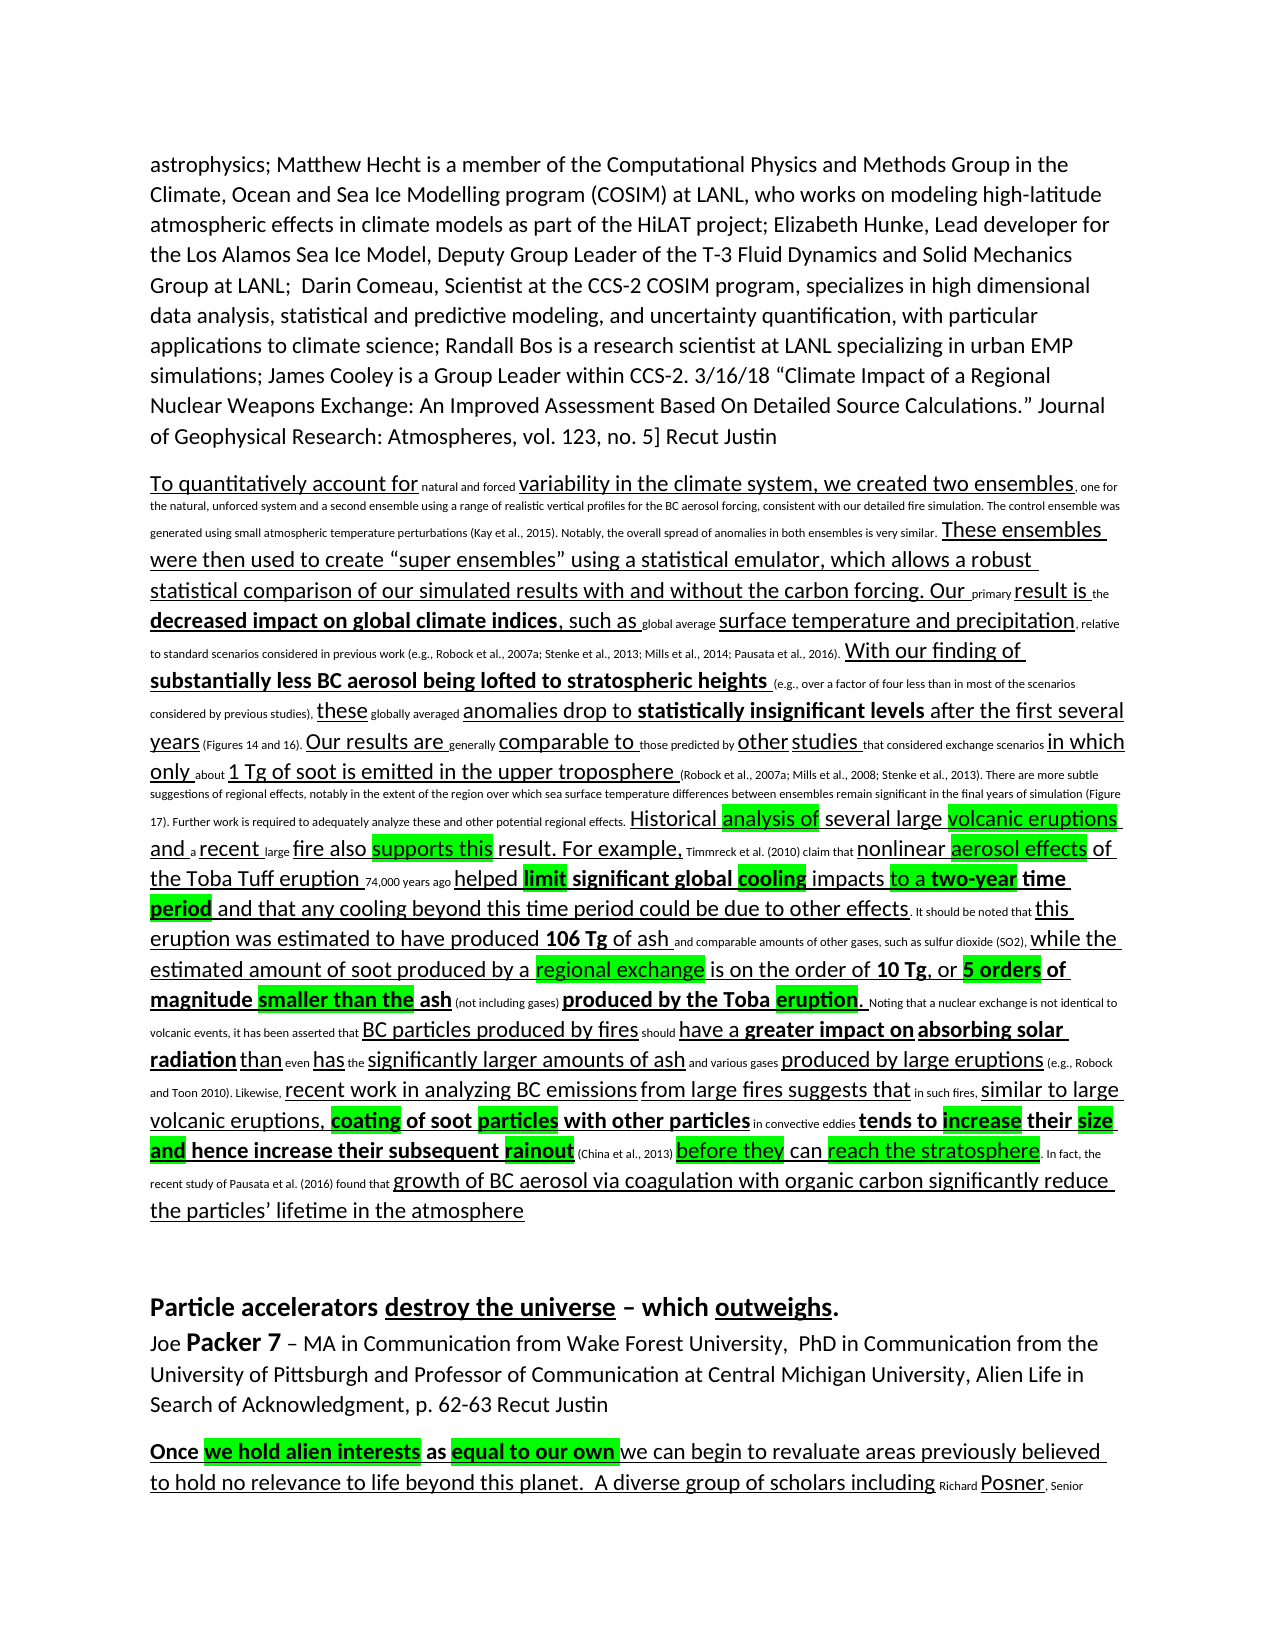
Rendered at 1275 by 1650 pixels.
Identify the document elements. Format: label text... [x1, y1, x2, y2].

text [150, 150, 1125, 450]
text To quantitatively account for natural and forced variability in the climate system, we created two ensembles, one for the natural, unforced system and a second ensemble using a range of realistic vertical profiles for the BC aerosol forcing, consistent with our detailed fire simulation. The control ensemble was generated using small atmospheric temperature perturbations (Kay et al., 2015). Notably, the overall spread of anomalies in both ensembles is very similar. These ensembles were then used to create “super ensembles” using a statistical emulator, which allows a robust statistical comparison of our simulated results with and without the carbon forcing. Our primary result is the decreased impact on global climate indices, such as global average surface temperature and precipitation, relative to standard scenarios considered in previous work (e.g., Robock et al., 2007a; Stenke et al., 2013; Mills et al., 2014; Pausata et al., 2016). With our finding of substantially less BC aerosol being lofted to stratospheric heights (e.g., over a factor of four less than in most of the scenarios considered by previous studies), these globally averaged anomalies drop to statistically insignificant levels after the first several years (Figures 14 and 16). Our results are generally comparable to those predicted by other studies that considered exchange scenarios in which only about 1 Tg of soot is emitted in the upper troposphere (Robock et al., 2007a; Mills et al., 2008; Stenke et al., 2013). There are more subtle suggestions of regional effects, notably in the extent of the region over which sea surface temperature differences between ensembles remain significant in the final years of simulation (Figure 17). Further work is required to adequately analyze these and other potential regional effects. Historical analysis of several large volcanic eruptions and a recent large fire also supports this result. For example, Timmreck et al. (2010) claim that nonlinear aerosol effects of the Toba Tuff eruption 74,000 years ago helped limit significant global cooling impacts to a two-year time period and that any cooling beyond this time period could be due to other effects. It should be noted that this eruption was estimated to have produced 106 Tg of ash and comparable amounts of other gases, such as sulfur dioxide (SO2), while the estimated amount of soot produced by a regional exchange is on the order of 10 Tg, or 5 orders of magnitude smaller than the ash (not including gases) produced by the Toba eruption. Noting that a nuclear exchange is not identical to volcanic events, it has been asserted that BC particles produced by fires should have a greater impact on absorbing solar radiation than even has the significantly larger amounts of ash and various gases produced by large eruptions (e.g., Robock and Toon 2010). Likewise, recent work in analyzing BC emissions from large fires suggests that in such fires, similar to large volcanic eruptions, coating of soot particles with other particles in convective eddies tends to increase their size and hence increase their subsequent rainout (China et al., 2013) before they can reach the stratosphere. In fact, the recent study of Pausata et al. (2016) found that growth of BC aerosol via coagulation with organic carbon significantly reduce the particles’ lifetime in the atmosphere [150, 469, 1125, 1224]
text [150, 1437, 1125, 1496]
subtitle Particle accelerators destroy the universe – which outweighs. [150, 1290, 1125, 1323]
text Joe Packer 7 – MA in Communication from Wake Forest University, PhD in Communication from the University of Pittsburgh and Professor of Communication at Central Michigan University, Alien Life in Search of Acknowledgment, p. 62-63 Recut Justin [150, 1325, 1125, 1419]
